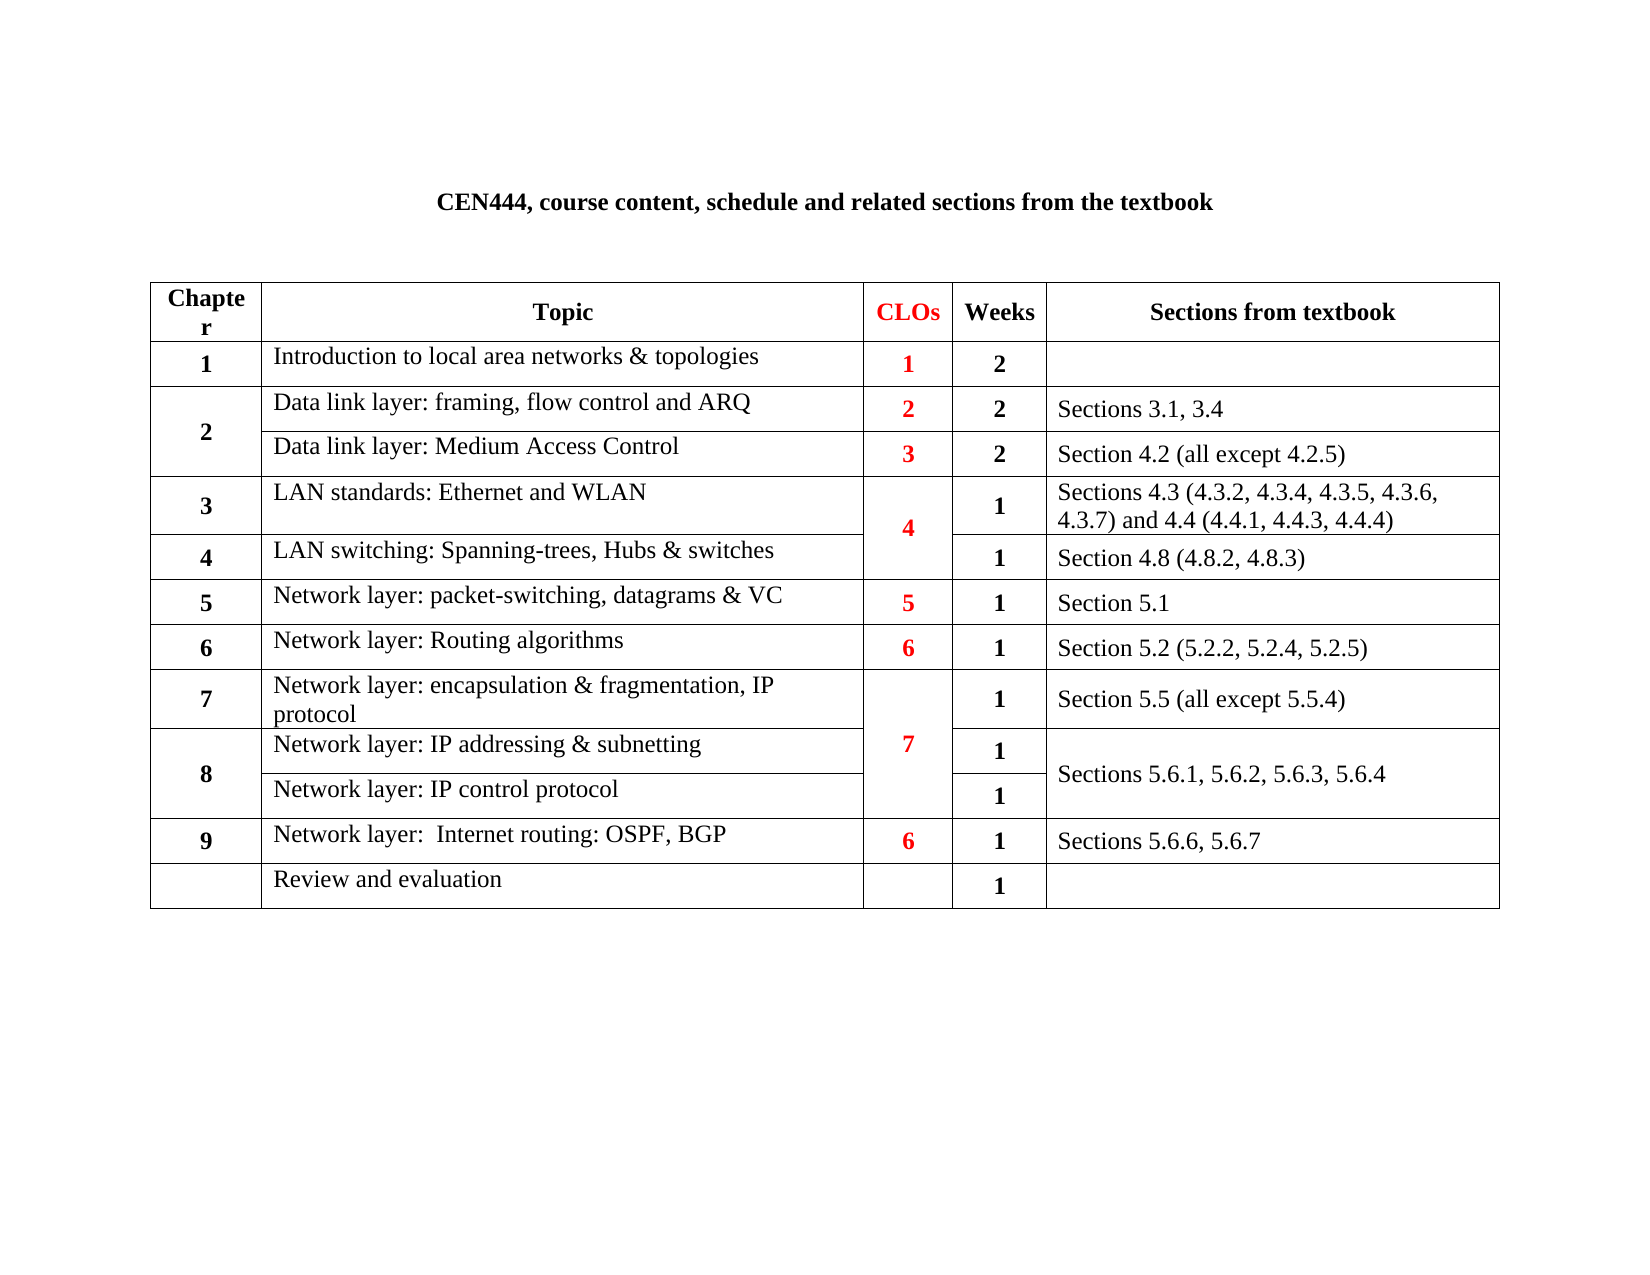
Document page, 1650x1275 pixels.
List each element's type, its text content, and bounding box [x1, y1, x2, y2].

table_cell 1 [953, 819, 1046, 863]
table_header Sections from textbook [1047, 283, 1499, 341]
table_cell 6 [864, 819, 952, 863]
table_cell Network layer: IP addressing & subnetting [262, 729, 863, 773]
table_cell 2 [953, 342, 1046, 386]
table_cell 4 [151, 535, 261, 579]
table_cell 7 [864, 670, 952, 818]
table_cell 1 [953, 477, 1046, 534]
table_cell [1047, 864, 1499, 908]
table_cell Review and evaluation [262, 864, 863, 908]
table_cell Section 5.5 (all except 5.5.4) [1047, 670, 1499, 728]
table_cell 1 [953, 535, 1046, 579]
table_cell Sections 5.6.1, 5.6.2, 5.6.3, 5.6.4 [1047, 729, 1499, 818]
table_cell Sections 5.6.6, 5.6.7 [1047, 819, 1499, 863]
table_cell 1 [953, 729, 1046, 773]
table_cell 6 [151, 625, 261, 669]
table_cell Introduction to local area networks & topologies [262, 342, 863, 386]
table_cell 7 [151, 670, 261, 728]
table_cell 5 [151, 580, 261, 624]
table_cell Network layer: Internet routing: OSPF, BGP [262, 819, 863, 863]
table_cell Section 4.8 (4.8.2, 4.8.3) [1047, 535, 1499, 579]
table_cell 9 [151, 819, 261, 863]
table_cell 2 [953, 432, 1046, 476]
table_cell 1 [151, 342, 261, 386]
table_cell 1 [953, 625, 1046, 669]
table_cell 3 [151, 477, 261, 534]
table_cell Section 5.2 (5.2.2, 5.2.4, 5.2.5) [1047, 625, 1499, 669]
table_cell Sections 3.1, 3.4 [1047, 387, 1499, 431]
table_cell 5 [864, 580, 952, 624]
table_cell Data link layer: framing, flow control and ARQ [262, 387, 863, 431]
table_cell 2 [151, 387, 261, 476]
table_cell Network layer: Routing algorithms [262, 625, 863, 669]
table_cell 4 [864, 477, 952, 579]
table_header CLOs [864, 283, 952, 341]
text CEN444, course content, schedule and related sections from the textbook [150, 187, 1500, 216]
table_cell Sections 4.3 (4.3.2, 4.3.4, 4.3.5, 4.3.6, 4.3.7) and 4.4 (4.4.1, 4.4.3, 4.4.4) [1047, 477, 1499, 534]
table_cell Section 5.1 [1047, 580, 1499, 624]
table_cell Network layer: IP control protocol [262, 774, 863, 818]
table_cell 1 [953, 670, 1046, 728]
table_cell 6 [864, 625, 952, 669]
table_header Weeks [953, 283, 1046, 341]
table_cell 1 [953, 580, 1046, 624]
table_cell 1 [864, 342, 952, 386]
table_cell LAN standards: Ethernet and WLAN [262, 477, 863, 534]
table_cell 1 [953, 774, 1046, 818]
table_cell Network layer: encapsulation & fragmentation, IP protocol [262, 670, 863, 728]
table_cell 3 [864, 432, 952, 476]
table_cell [864, 864, 952, 908]
table_header Chapter [151, 283, 261, 341]
table_cell Section 4.2 (all except 4.2.5) [1047, 432, 1499, 476]
table_cell 2 [953, 387, 1046, 431]
table_cell Network layer: packet-switching, datagrams & VC [262, 580, 863, 624]
table_cell [151, 864, 261, 908]
table_cell 8 [151, 729, 261, 818]
table_cell [1047, 342, 1499, 386]
table_cell 2 [864, 387, 952, 431]
table_cell LAN switching: Spanning-trees, Hubs & switches [262, 535, 863, 579]
table_cell 1 [953, 864, 1046, 908]
table_cell Data link layer: Medium Access Control [262, 432, 863, 476]
table_header Topic [262, 283, 863, 341]
